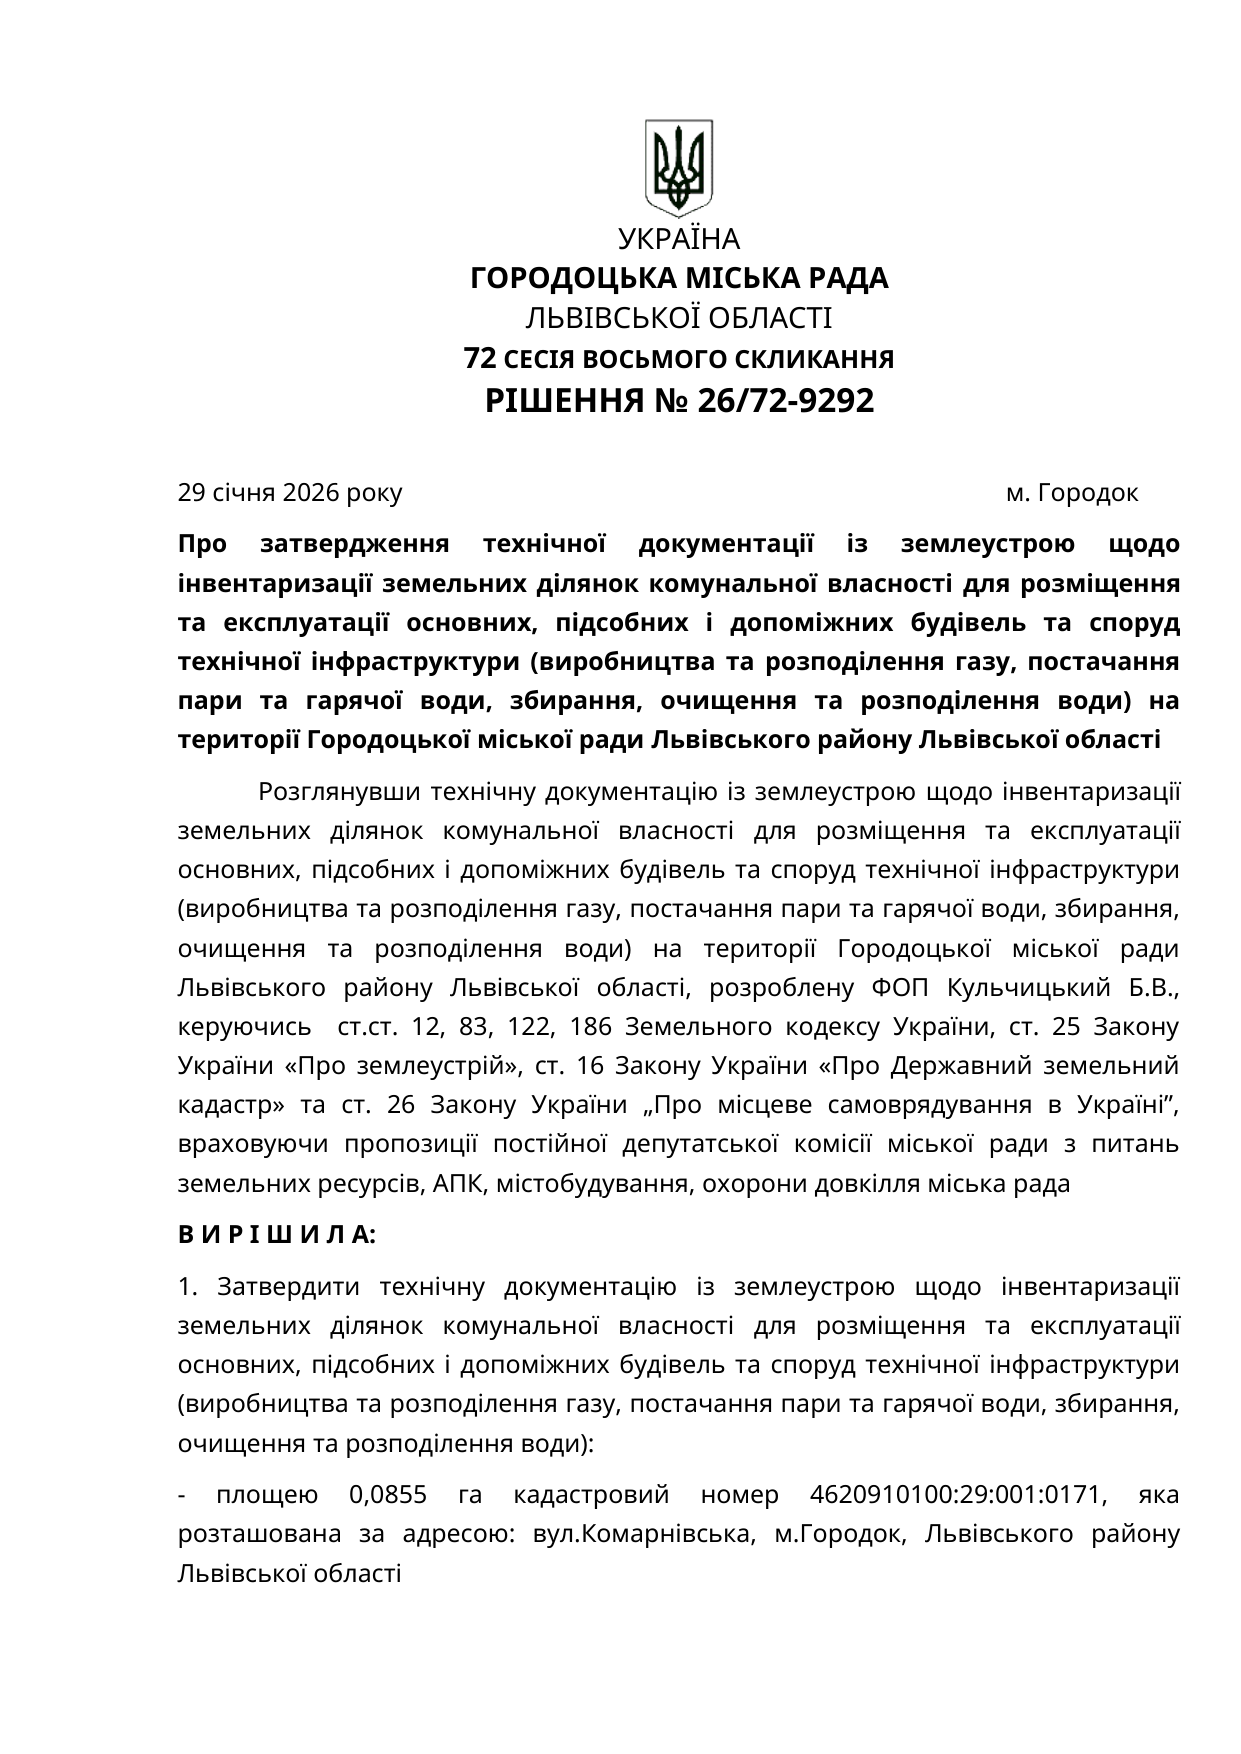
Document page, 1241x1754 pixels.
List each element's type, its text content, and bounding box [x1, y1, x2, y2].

text ЛЬВІВСЬКОЇ ОБЛАСТІ [177, 297, 1181, 337]
text ГОРОДОЦЬКА МІСЬКА РАДА [177, 258, 1181, 297]
list - площею 0,0855 га кадастровий номер 4620910100:29:001:0171, яка розташована за адресою: вул.Комарнівська, м.Городок, Львівського району Львівської області [177, 1477, 1181, 1589]
list 1. Затвердити технічну документацію із землеустрою щодо інвентаризації земельних ділянок комунальної власності для розміщення та експлуатації основних, підсобних і допоміжних будівель та споруд технічної інфраструктури (виробництва та розподілення газу, постачання пари та гарячої води, збирання, очищення та розподілення води): [177, 1269, 1181, 1459]
text 29 січня 2026 року м. Городок [177, 474, 1181, 508]
text РІШЕННЯ № 26/72-9292 [177, 377, 1181, 422]
picture [644, 118, 715, 219]
text 72 СЕСІЯ ВОСЬМОГО СКЛИКАННЯ [177, 337, 1181, 377]
text УКРАЇНА [177, 218, 1181, 258]
text В И Р І Ш И Л А: [177, 1217, 1181, 1251]
list Розглянувши технічну документацію із землеустрою щодо інвентаризації земельних ділянок комунальної власності для розміщення та експлуатації основних, підсобних і допоміжних будівель та споруд технічної інфраструктури (виробництва та розподілення газу, постачання пари та гарячої води, збирання, очищення та розподілення води) на території Городоцької міської ради Львівського району Львівської області, розроблену ФОП Кульчицький Б.В., керуючись ст.ст. 12, 83, 122, 186 Земельного кодексу України, ст. 25 Закону України «Про землеустрій», ст. 16 Закону України «Про Державний земельний кадастр» та ст. 26 Закону України „Про місцеве самоврядування в Україні”, враховуючи пропозиції постійної депутатської комісії міської ради з питань земельних ресурсів, АПК, містобудування, охорони довкілля міська рада [177, 774, 1181, 1199]
list Про затвердження технічної документації із землеустрою щодо інвентаризації земельних ділянок комунальної власності для розміщення та експлуатації основних, підсобних і допоміжних будівель та споруд технічної інфраструктури (виробництва та розподілення газу, постачання пари та гарячої води, збирання, очищення та розподілення води) на території Городоцької міської ради Львівського району Львівської області [177, 526, 1181, 756]
